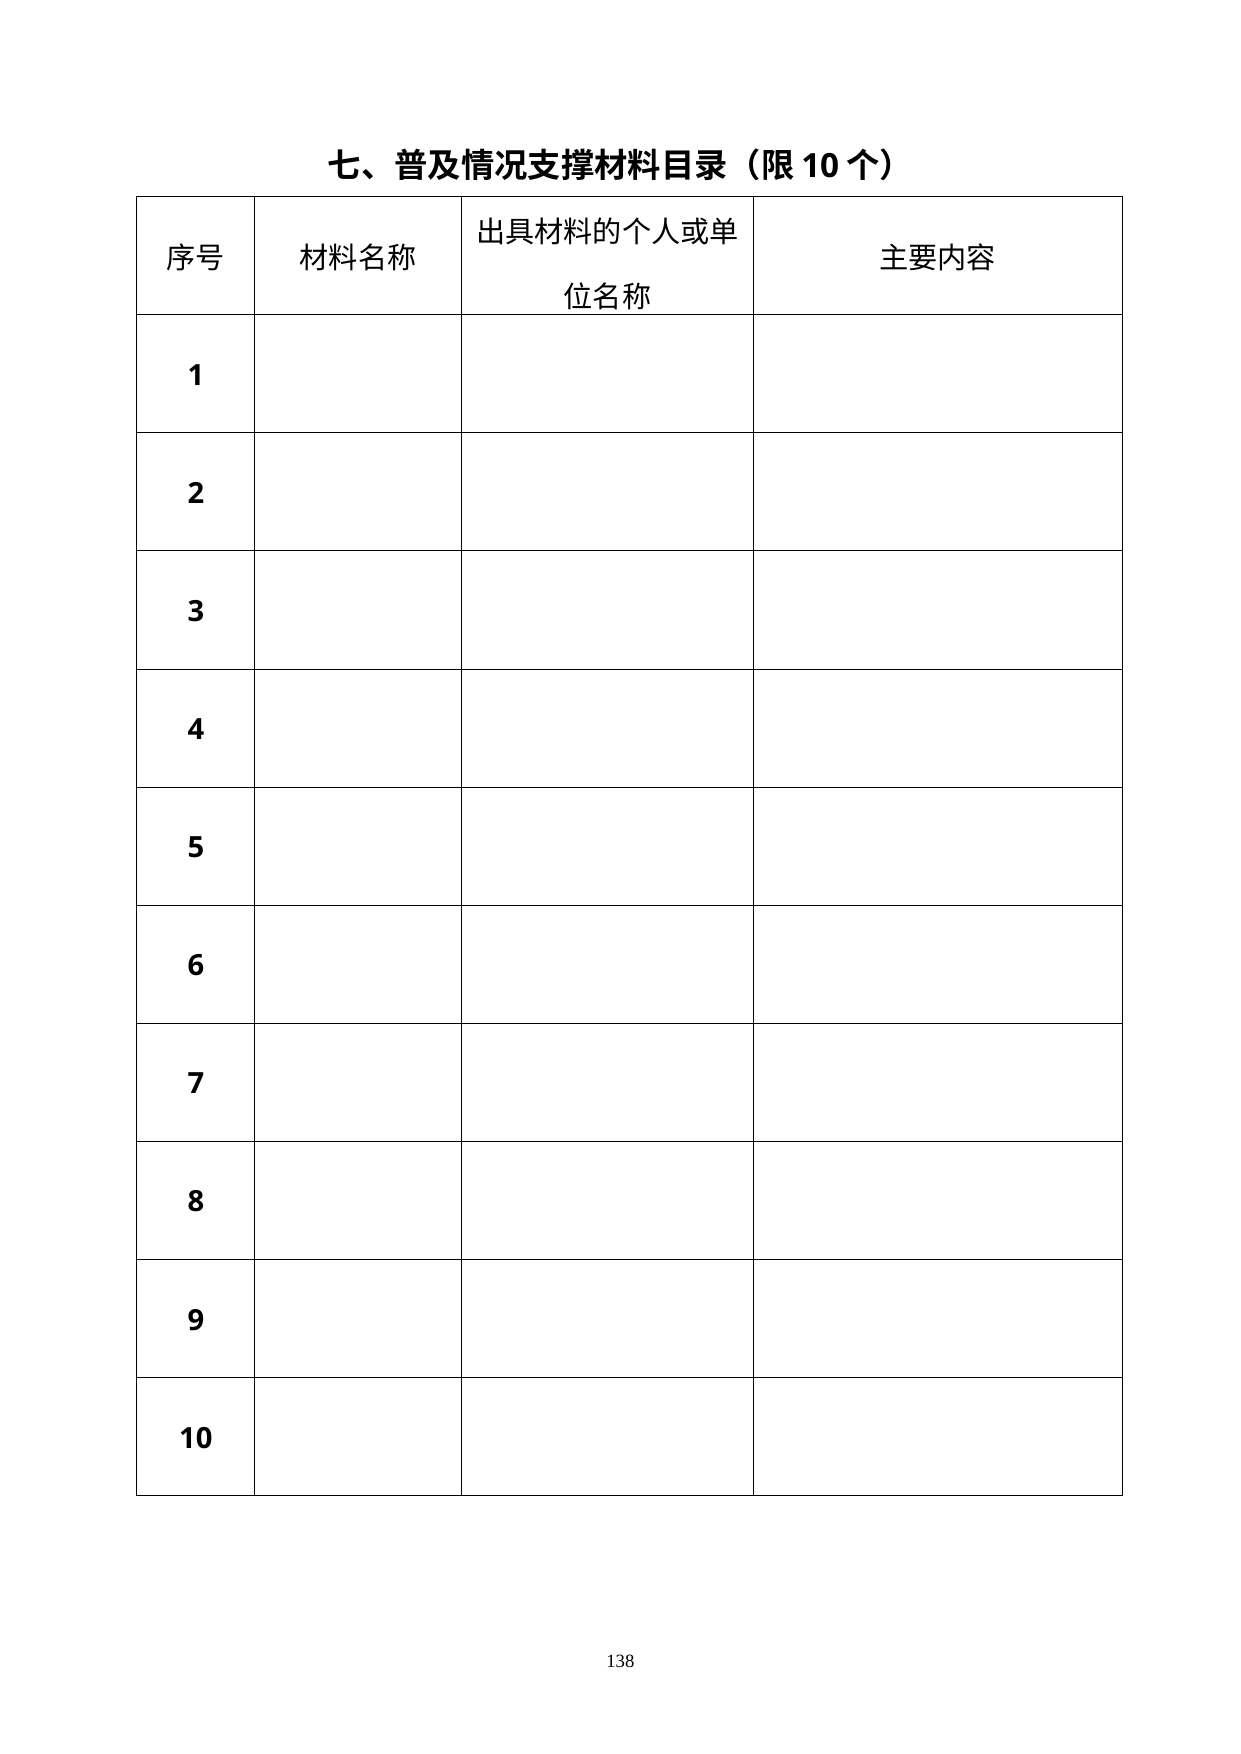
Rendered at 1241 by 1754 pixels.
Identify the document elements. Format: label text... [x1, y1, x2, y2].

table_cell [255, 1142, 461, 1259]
text 七、普及情况支撑材料目录（限10个） [148, 131, 1092, 196]
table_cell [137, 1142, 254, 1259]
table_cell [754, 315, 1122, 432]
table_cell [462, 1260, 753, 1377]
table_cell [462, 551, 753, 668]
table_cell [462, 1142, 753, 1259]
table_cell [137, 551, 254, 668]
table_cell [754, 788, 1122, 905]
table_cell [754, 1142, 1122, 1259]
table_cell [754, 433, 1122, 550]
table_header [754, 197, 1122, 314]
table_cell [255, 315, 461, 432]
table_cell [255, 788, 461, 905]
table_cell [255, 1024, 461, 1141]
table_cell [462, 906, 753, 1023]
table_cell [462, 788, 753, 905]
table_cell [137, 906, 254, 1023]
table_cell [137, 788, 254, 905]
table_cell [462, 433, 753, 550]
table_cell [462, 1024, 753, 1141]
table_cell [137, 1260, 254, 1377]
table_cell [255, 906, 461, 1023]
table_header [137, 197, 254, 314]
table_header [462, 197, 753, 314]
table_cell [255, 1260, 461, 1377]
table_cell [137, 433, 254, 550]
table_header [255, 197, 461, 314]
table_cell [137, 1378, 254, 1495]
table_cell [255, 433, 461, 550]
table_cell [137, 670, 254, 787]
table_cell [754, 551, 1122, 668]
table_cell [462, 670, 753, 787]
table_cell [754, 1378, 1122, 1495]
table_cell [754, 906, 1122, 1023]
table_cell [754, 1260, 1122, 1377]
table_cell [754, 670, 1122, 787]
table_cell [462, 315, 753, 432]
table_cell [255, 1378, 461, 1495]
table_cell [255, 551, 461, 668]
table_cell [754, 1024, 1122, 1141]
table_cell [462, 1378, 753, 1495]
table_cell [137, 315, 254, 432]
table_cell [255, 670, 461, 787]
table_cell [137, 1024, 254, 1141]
